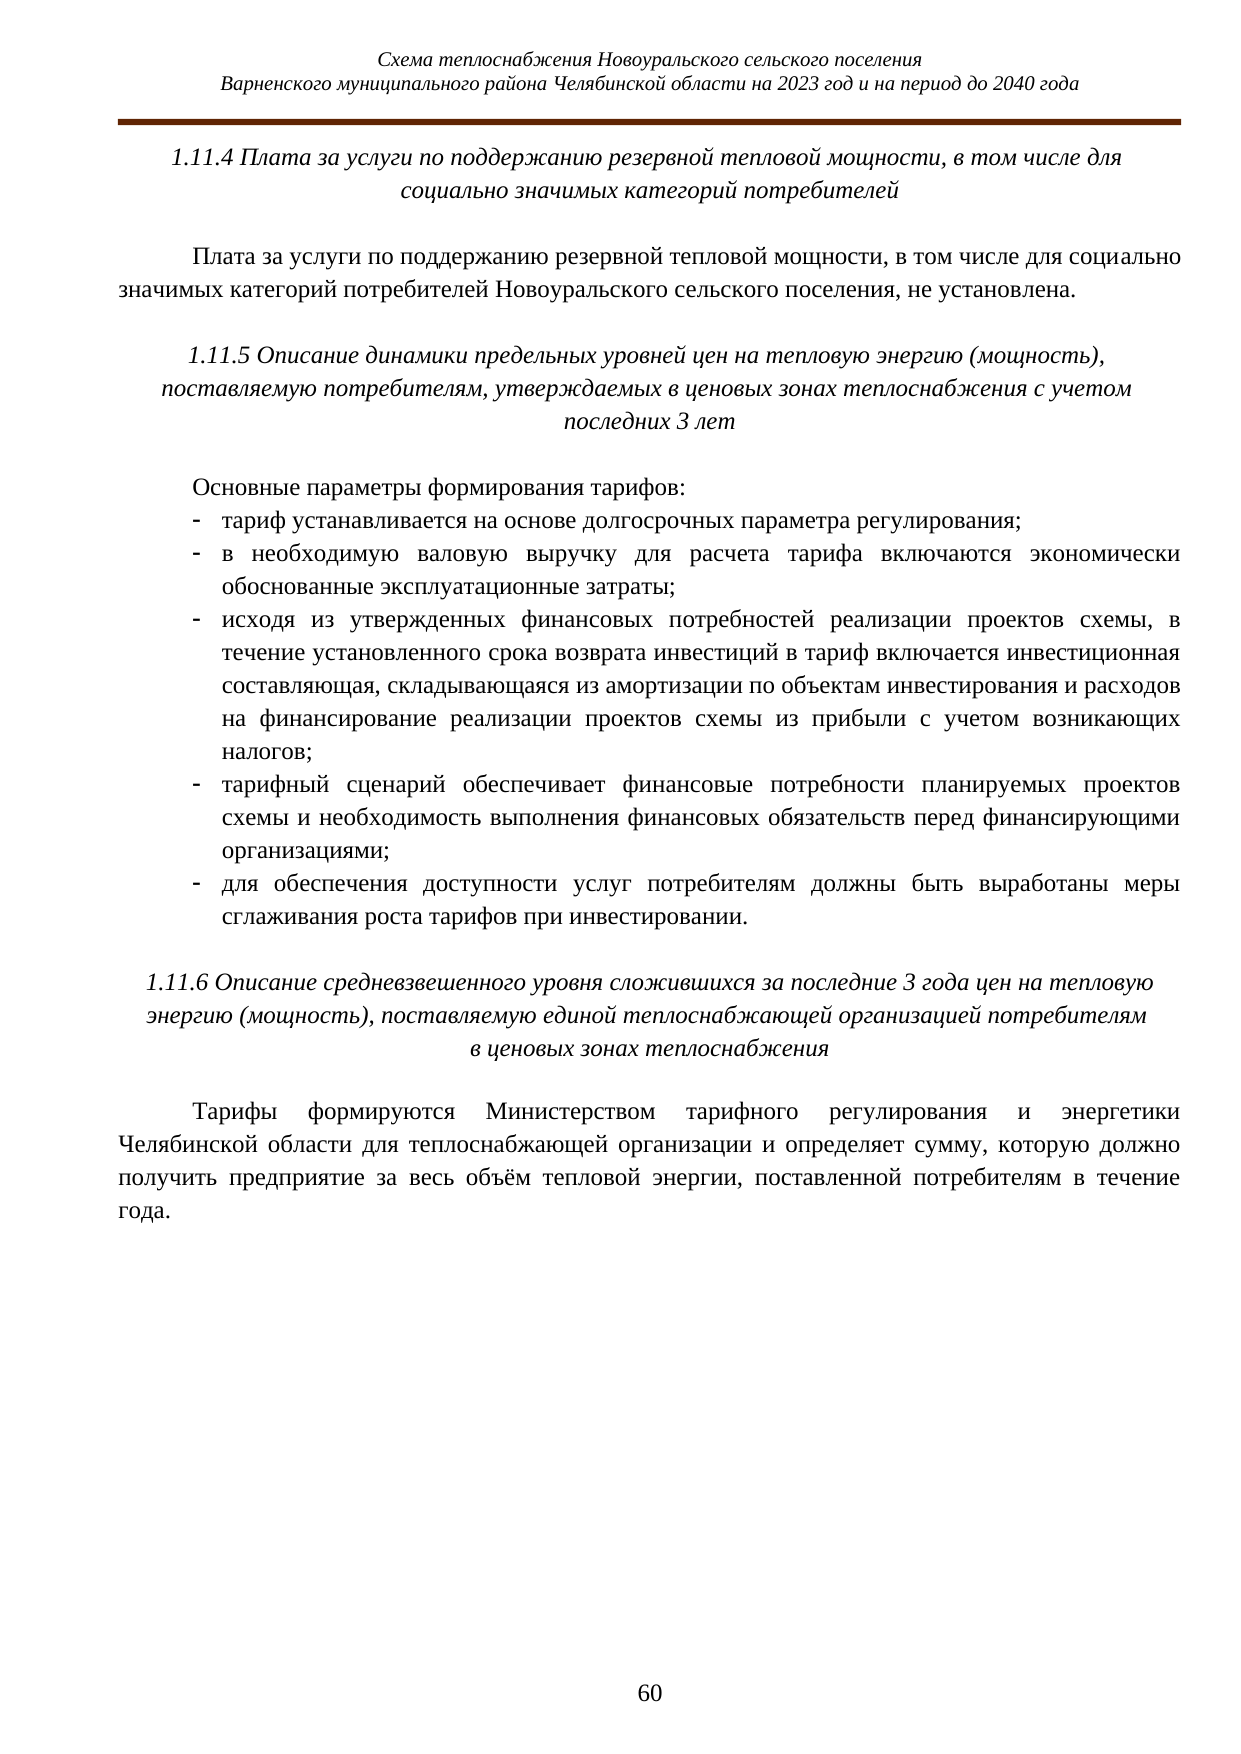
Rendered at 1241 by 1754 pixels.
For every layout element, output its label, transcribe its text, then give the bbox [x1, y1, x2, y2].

subtitle 1.11.6 Описание средневзвешенного уровня сложившихся за последние 3 года цен на тепловую энергию (мощность), поставляемую единой теплоснабжающей организацией потребителям в ценовых зонах теплоснабжения [118, 967, 1181, 1092]
subtitle 1.11.5 Описание динамики предельных уровней цен на тепловую энергию (мощность), поставляемую потребителям, утверждаемых в ценовых зонах теплоснабжения с учетом последних 3 лет [118, 340, 1181, 435]
text Тарифы формируются Министерством тарифного регулирования и энергетики Челябинской области для теплоснабжающей организации и определяет сумму, которую должно получить предприятие за весь объём тепловой энергии, поставленной потребителям в течение года. [118, 1096, 1181, 1224]
list в необходимую валовую выручку для расчета тарифа включаются экономически обоснованные эксплуатационные затраты; [192, 538, 1181, 600]
list тарифный сценарий обеспечивает финансовые потребности планируемых проектов схемы и необходимость выполнения финансовых обязательств перед финансирующими организациями; [192, 769, 1181, 864]
subtitle 1.11.4 Плата за услуги по поддержанию резервной тепловой мощности, в том числе для социально значимых категорий потребителей [118, 142, 1181, 203]
list тариф устанавливается на основе долгосрочных параметра регулирования; [192, 505, 1181, 534]
list исходя из утвержденных финансовых потребностей реализации проектов схемы, в течение установленного срока возврата инвестиций в тариф включается инвестиционная составляющая, складывающаяся из амортизации по объектам инвестирования и расходов на финансирование реализации проектов схемы из прибыли с учетом возникающих налогов; [192, 604, 1181, 765]
list для обеспечения доступности услуг потребителям должны быть выработаны меры сглаживания роста тарифов при инвестировании. [192, 868, 1181, 930]
text Плата за услуги по поддержанию резервной тепловой мощности, в том числе для социально значимых категорий потребителей Новоуральского сельского поселения, не установлена. [118, 241, 1181, 303]
list Основные параметры формирования тарифов: [118, 472, 1181, 501]
